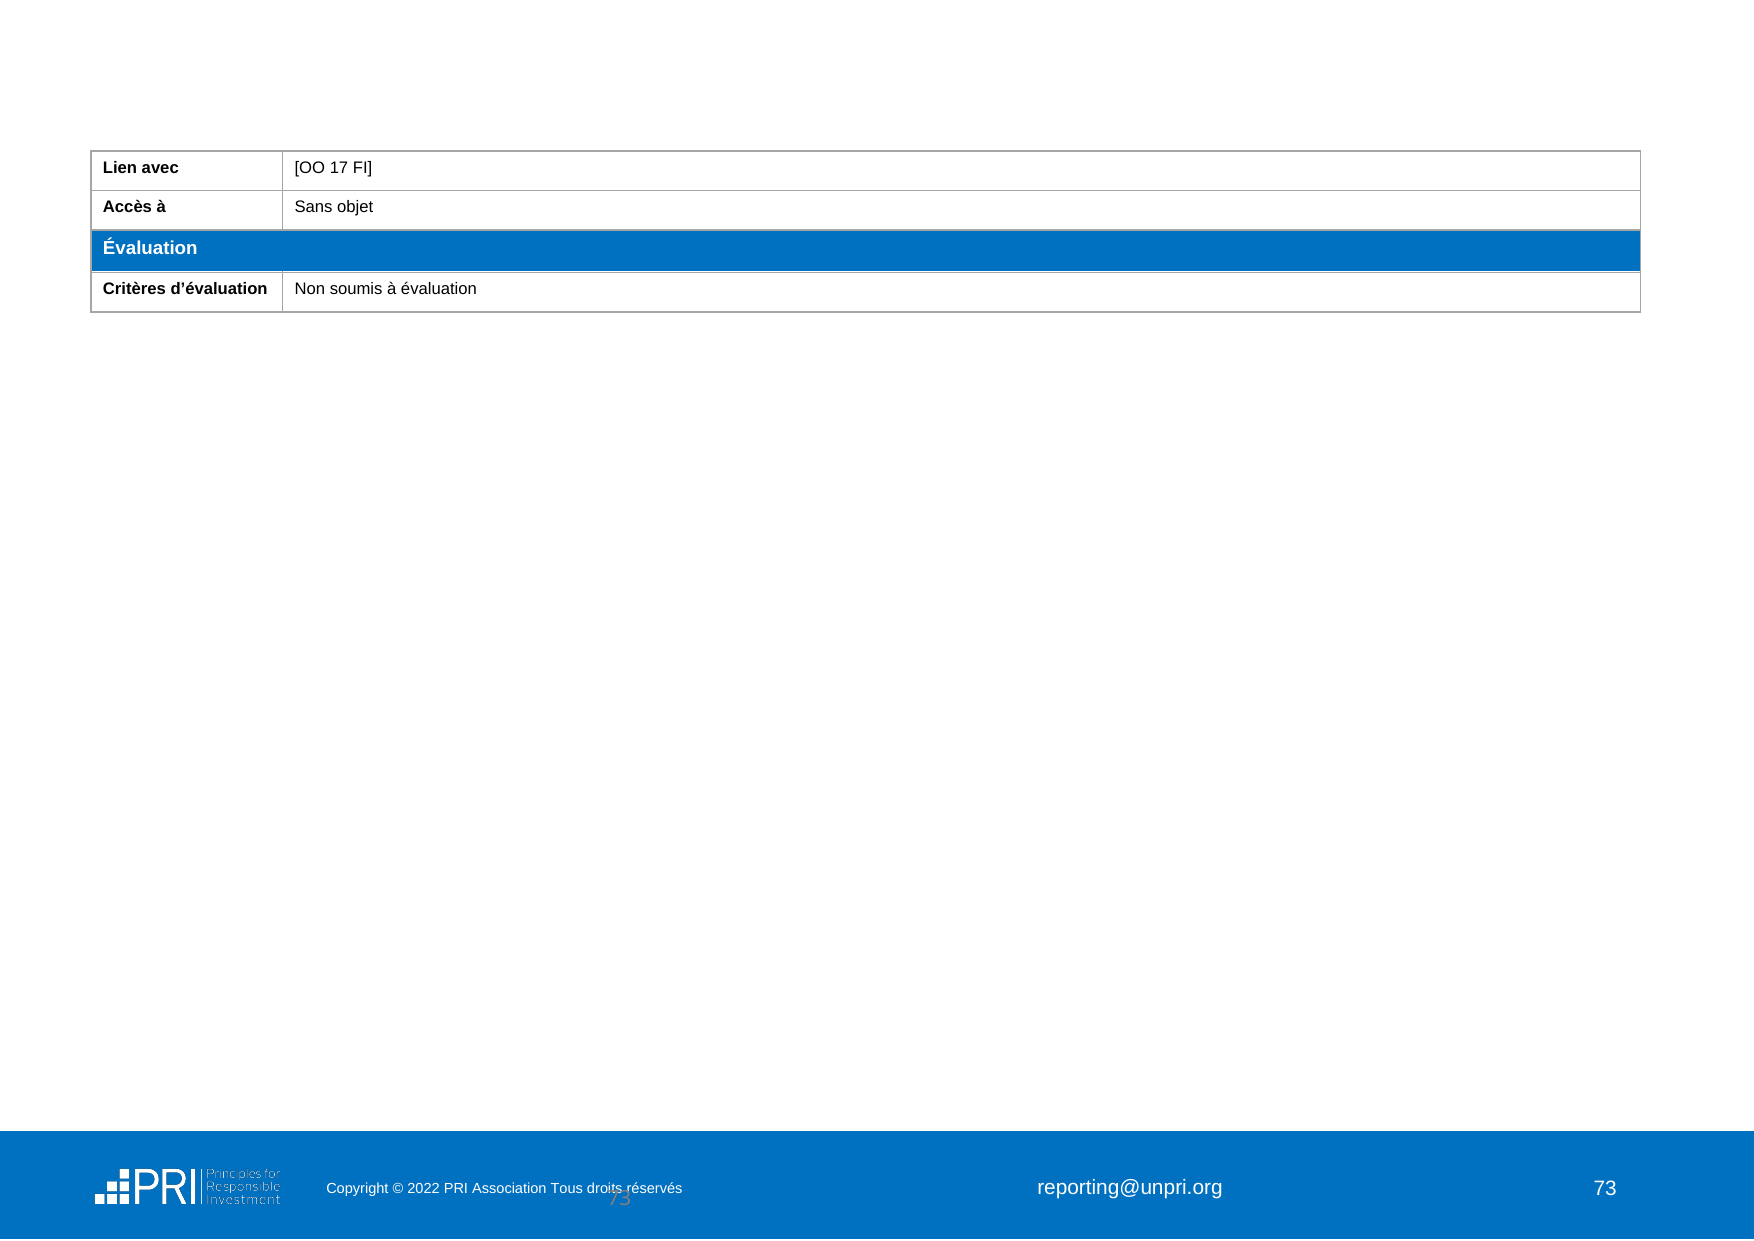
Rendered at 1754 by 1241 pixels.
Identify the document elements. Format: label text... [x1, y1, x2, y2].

table_cell Lien avec [92, 152, 282, 190]
table_cell Critères d’évaluation [92, 273, 282, 311]
table_cell Non soumis à évaluation [283, 273, 1640, 311]
table_cell Accès à [92, 191, 282, 229]
table_cell Évaluation [92, 231, 1640, 271]
picture [92, 1166, 282, 1207]
table_cell [OO 17 FI] [283, 152, 1640, 190]
table_cell Sans objet [283, 191, 1640, 229]
